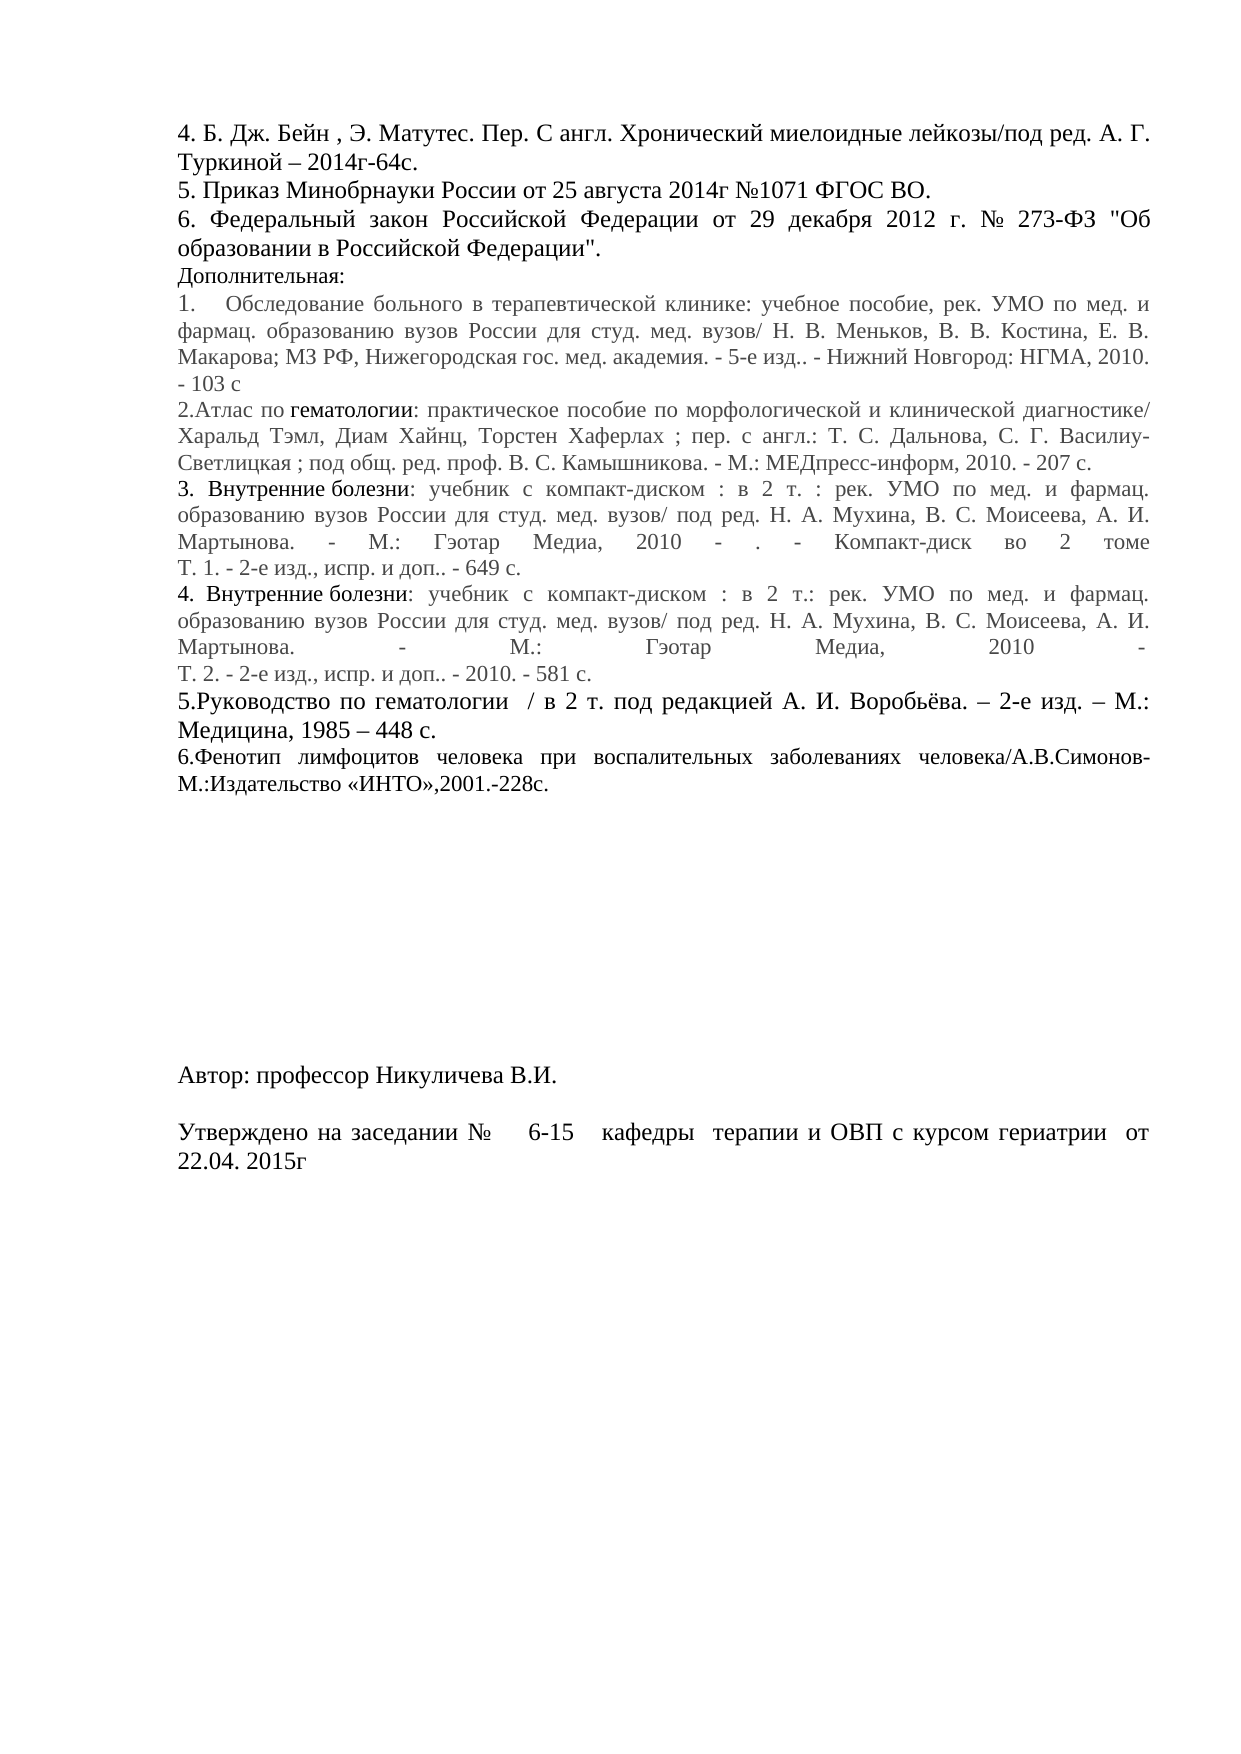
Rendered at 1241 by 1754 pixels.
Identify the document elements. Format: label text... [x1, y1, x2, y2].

text 5.Руководство по гематологии / в 2 т. под редакцией А. И. Воробьёва. – 2-е изд. – М.: Медицина, 1985 – 448 с. [177, 686, 1152, 743]
text 5. Приказ Минобрнауки России от 25 августа 2014г №1071 ФГОС ВО. [177, 176, 1152, 204]
text 6.Фенотип лимфоцитов человека при воспалительных заболеваниях человека/А.В.Симонов-М.:Издательство «ИНТО»,2001.-228с. [177, 743, 1152, 796]
text 3. Внутренние болезни: учебник с компакт-диском : в 2 т. : рек. УМО по мед. и фармац. образованию вузов России для студ. мед. вузов/ под ред. Н. А. Мухина, В. С. Моисеева, А. И. Мартынова. - М.: Гэотар Медиа, 2010 - . - Компакт-диск во 2 томе Т. 1. - 2-е изд., испр. и доп.. - 649 с. [177, 475, 1152, 581]
text Автор: профессор Никуличева В.И. [177, 1060, 1152, 1088]
text 4. Б. Дж. Бейн , Э. Матутес. Пер. С англ. Хронический миелоидные лейкозы/под ред. А. Г. Туркиной – 2014г-64с. [177, 118, 1152, 176]
text 2.Атлас по гематологии: практическое пособие по морфологической и клинической диагностике/ Харальд Тэмл, Диам Хайнц, Торстен Хаферлах ; пер. с англ.: Т. С. Дальнова, С. Г. Василиу-Светлицкая ; под общ. ред. проф. В. С. Камышникова. - М.: МЕДпресс-информ, 2010. - 207 с. [177, 396, 1152, 475]
text 1. Обследование больного в терапевтической клинике: учебное пособие, рек. УМО по мед. и фармац. образованию вузов России для студ. мед. вузов/ Н. В. Меньков, В. В. Костина, Е. В. Макарова; МЗ РФ, Нижегородская гос. мед. академия. - 5-е изд.. - Нижний Новгород: НГМА, 2010. - 103 с [177, 288, 1152, 396]
text Дополнительная: [177, 262, 1152, 288]
text Утверждено на заседании № 6-15 кафедры терапии и ОВП с курсом гериатрии от 22.04. 2015г [177, 1117, 1152, 1175]
text 6. Федеральный закон Российской Федерации от 29 декабря 2012 г. № 273-ФЗ "Об образовании в Российской Федерации". [177, 204, 1152, 262]
text 4. Внутренние болезни: учебник с компакт-диском : в 2 т.: рек. УМО по мед. и фармац. образованию вузов России для студ. мед. вузов/ под ред. Н. А. Мухина, В. С. Моисеева, А. И. Мартынова. - М.: Гэотар Медиа, 2010 - Т. 2. - 2-е изд., испр. и доп.. - 2010. - 581 с. [177, 581, 1152, 686]
